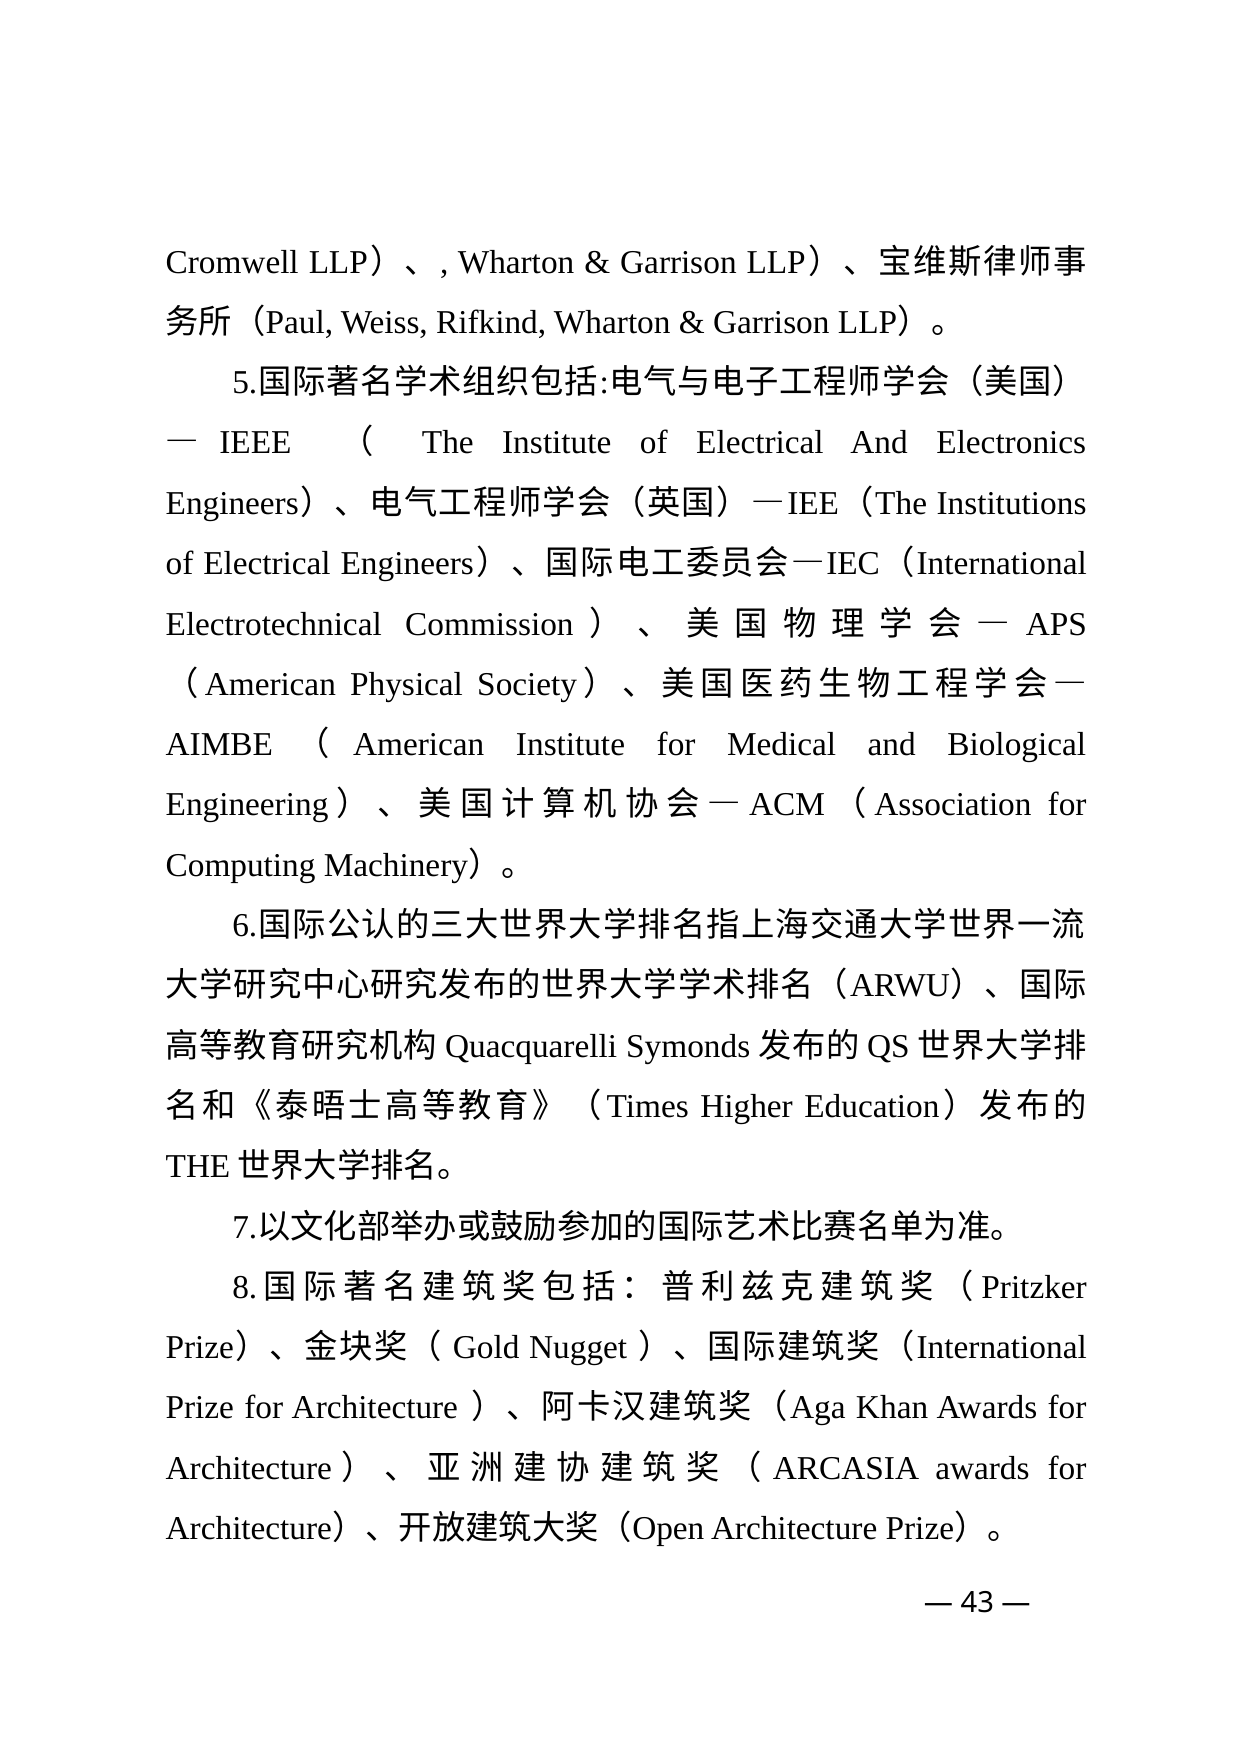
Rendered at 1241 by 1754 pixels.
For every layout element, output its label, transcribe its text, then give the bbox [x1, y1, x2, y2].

text 7.以文化部举办或鼓励参加的国际艺术比赛名单为准。 [165, 1193, 1087, 1254]
text 8.国际著名建筑奖包括：普利兹克建筑奖（Pritzker Prize）、金块奖（ Gold Nugget ）、国际建筑奖（International Prize for Architecture ）、阿卡汉建筑奖（Aga Khan Awards for Architecture）、亚洲建协建筑奖（ARCASIA awards for Architecture）、开放建筑大奖（Open Architecture Prize）。 [165, 1254, 1087, 1555]
text 6.国际公认的三大世界大学排名指上海交通大学世界一流大学研究中心研究发布的世界大学学术排名（ARWU）、国际高等教育研究机构Quacquarelli Symonds发布的QS世界大学排名和《泰晤士高等教育》（Times Higher Education）发布的THE世界大学排名。 [165, 892, 1087, 1193]
text 5.国际著名学术组织包括:电气与电子工程师学会（美国）—IEEE （ The Institute of Electrical And Electronics Engineers）、电气工程师学会（英国）—IEE（The Institutions of Electrical Engineers）、国际电工委员会—IEC（International Electrotechnical Commission）、美国物理学会—APS （American Physical Society）、美国医药生物工程学会—AIMBE（American Institute for Medical and Biological Engineering）、美国计算机协会—ACM（Association for Computing Machinery）。 [165, 349, 1087, 892]
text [165, 228, 1087, 349]
